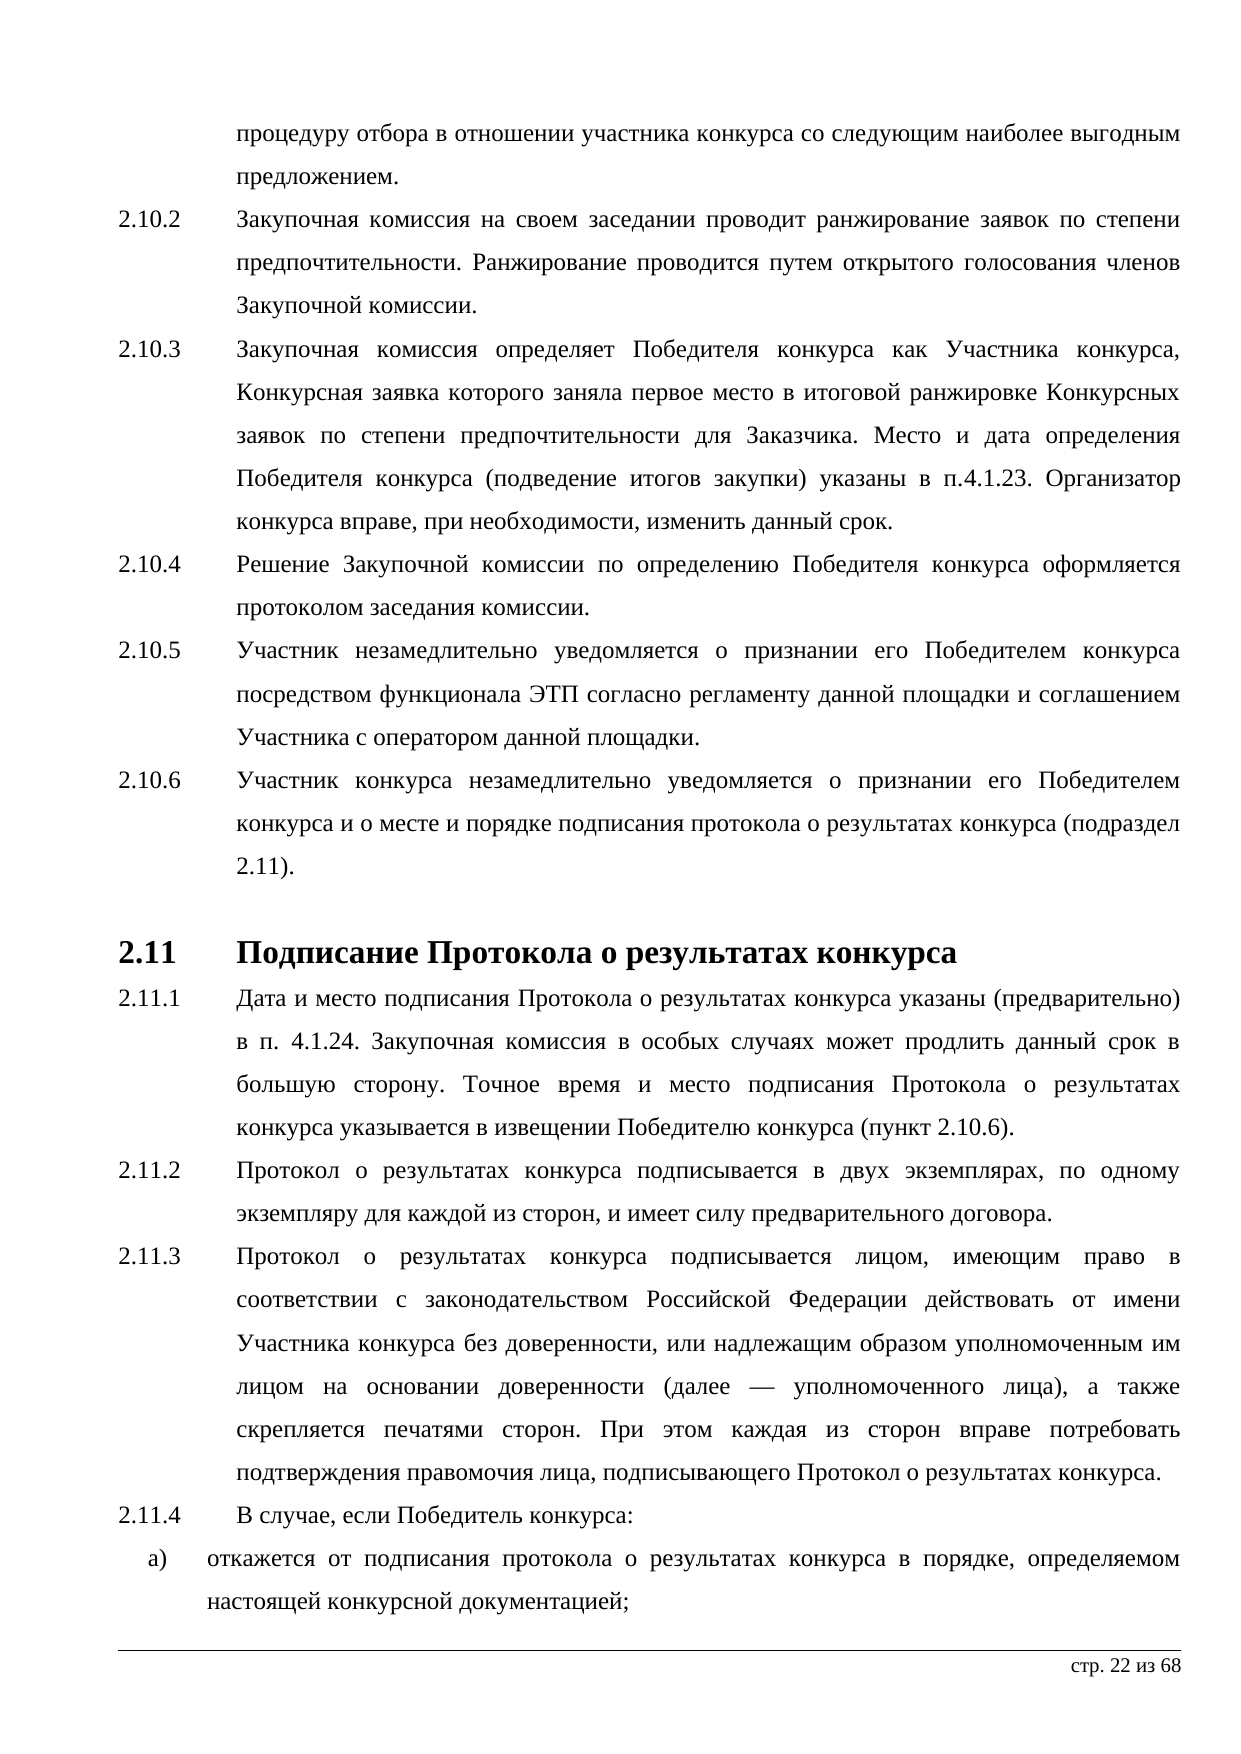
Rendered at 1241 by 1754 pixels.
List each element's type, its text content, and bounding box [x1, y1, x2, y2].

text Участник конкурса незамедлительно уведомляется о признании его Победителем конкурса и о месте и порядке подписания протокола о результатах конкурса (подраздел 2.11). [118, 765, 1181, 880]
text Протокол о результатах конкурса подписывается лицом, имеющим право в соответствии с законодательством Российской Федерации действовать от имени Участника конкурса без доверенности, или надлежащим образом уполномоченным им лицом на основании доверенности (далее — уполномоченного лица), а также скрепляется печатями сторон. При этом каждая из сторон вправе потребовать подтверждения правомочия лица, подписывающего Протокол о результатах конкурса. [118, 1241, 1181, 1486]
text Закупочная комиссия определяет Победителя конкурса как Участника конкурса, Конкурсная заявка которого заняла первое место в итоговой ранжировке Конкурсных заявок по степени предпочтительности для Заказчика. Место и дата определения Победителя конкурса (подведение итогов закупки) указаны в п.4.1.23. Организатор конкурса вправе, при необходимости, изменить данный срок. [118, 334, 1181, 535]
text Решение Закупочной комиссии по определению Победителя конкурса оформляется протоколом заседания комиссии. [118, 549, 1181, 621]
text Дата и место подписания Протокола о результатах конкурса указаны (предварительно) в п. 4.1.24. Закупочная комиссия в особых случаях может продлить данный срок в большую сторону. Точное время и место подписания Протокола о результатах конкурса указывается в извещении Победителю конкурса (пункт 2.10.6). [118, 983, 1181, 1141]
text В случае, если Победитель конкурса: [118, 1500, 1181, 1529]
text Закупочная комиссия на своем заседании проводит ранжирование заявок по степени предпочтительности. Ранжирование проводится путем открытого голосования членов Закупочной комиссии. [118, 204, 1181, 319]
text откажется от подписания протокола о результатах конкурса в порядке, определяемом настоящей конкурсной документацией; [148, 1543, 1181, 1615]
subtitle Подписание Протокола о результатах конкурса [118, 932, 1181, 970]
text Участник незамедлительно уведомляется о признании его Победителем конкурса посредством функционала ЭТП согласно регламенту данной площадки и соглашением Участника с оператором данной площадки. [118, 636, 1181, 751]
text Протокол о результатах конкурса подписывается в двух экземплярах, по одному экземпляру для каждой из сторон, и имеет силу предварительного договора. [118, 1155, 1181, 1227]
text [118, 118, 1181, 190]
